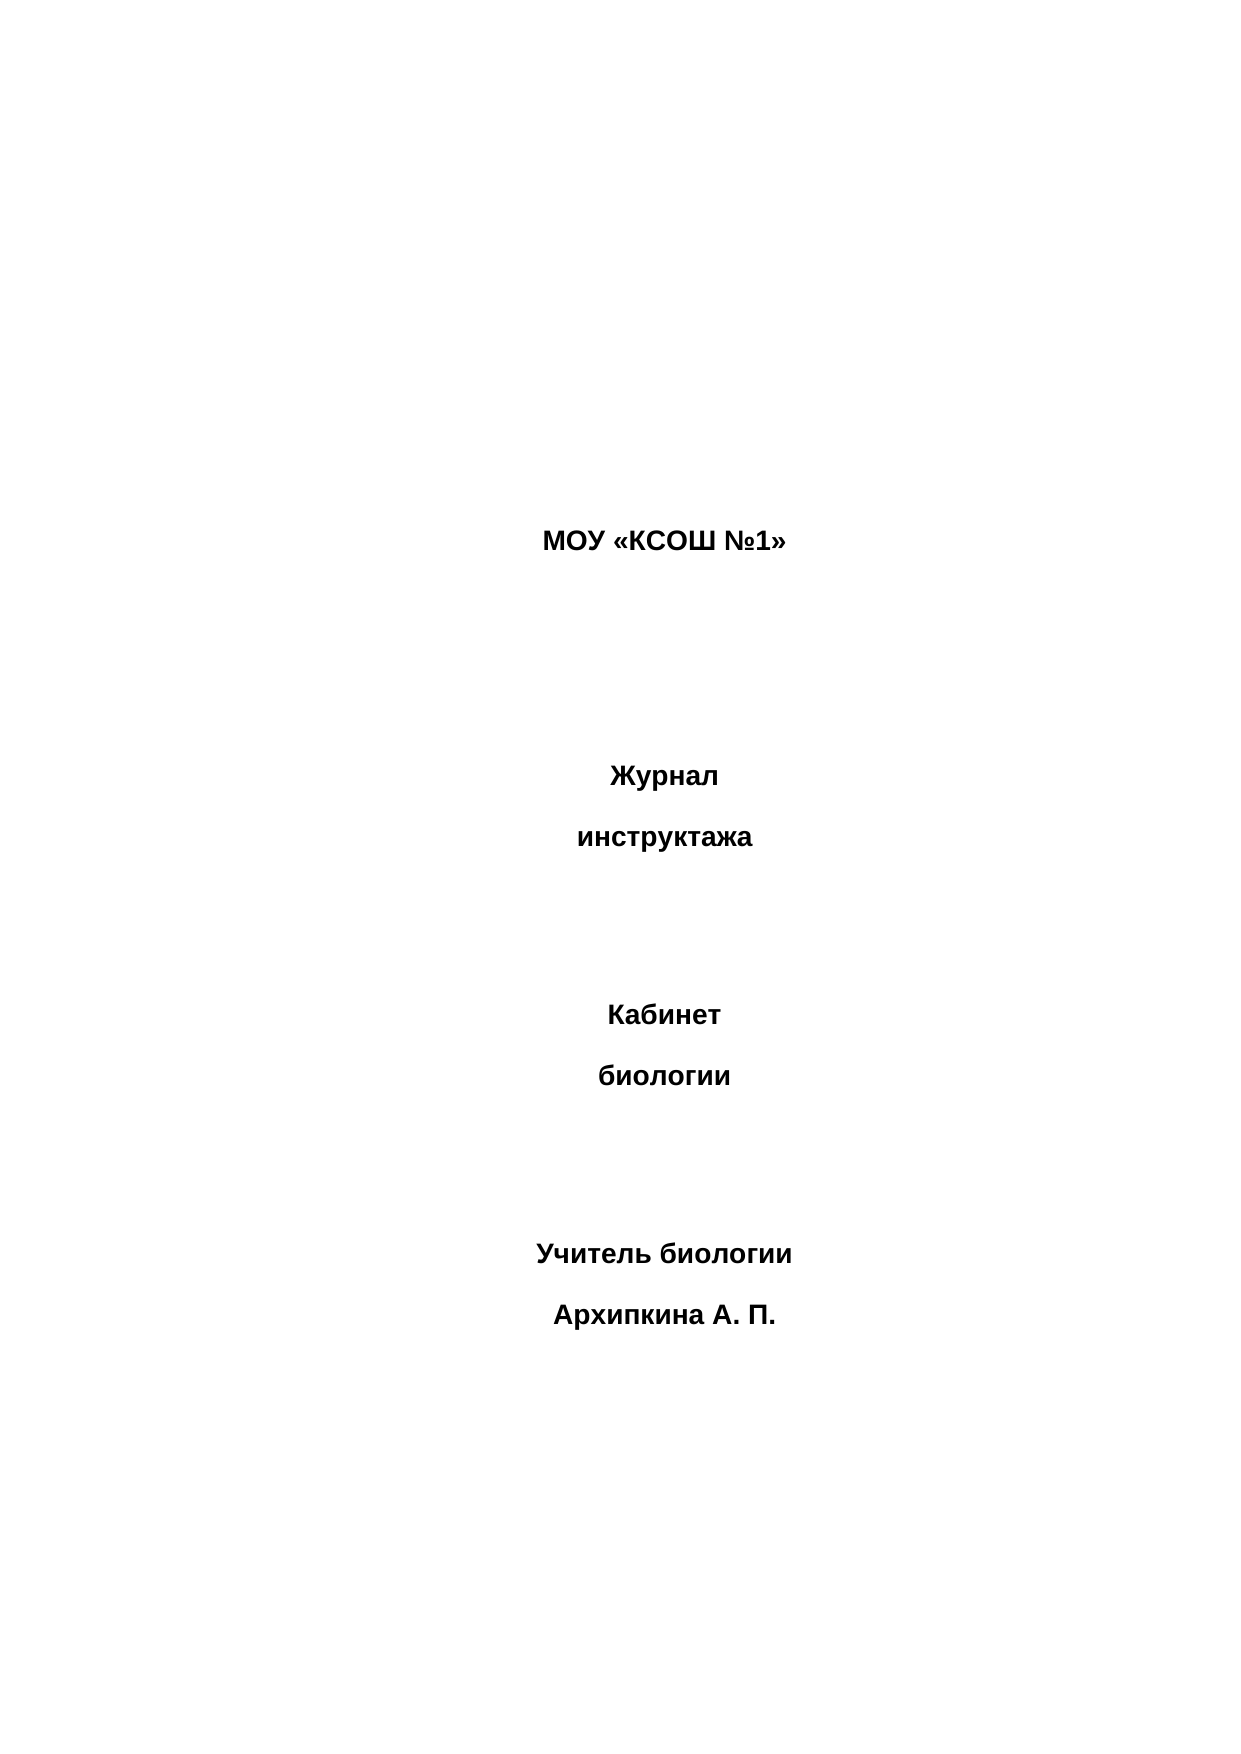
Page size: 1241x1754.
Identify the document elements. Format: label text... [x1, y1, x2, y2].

text Журнал [177, 759, 1152, 791]
text МОУ «КСОШ №1» [177, 523, 1152, 556]
text биологии [177, 1059, 1152, 1092]
text Архипкина А. П. [177, 1298, 1152, 1331]
text Кабинет [177, 998, 1152, 1030]
text Учитель биологии [177, 1237, 1152, 1269]
text инструктажа [177, 820, 1152, 853]
